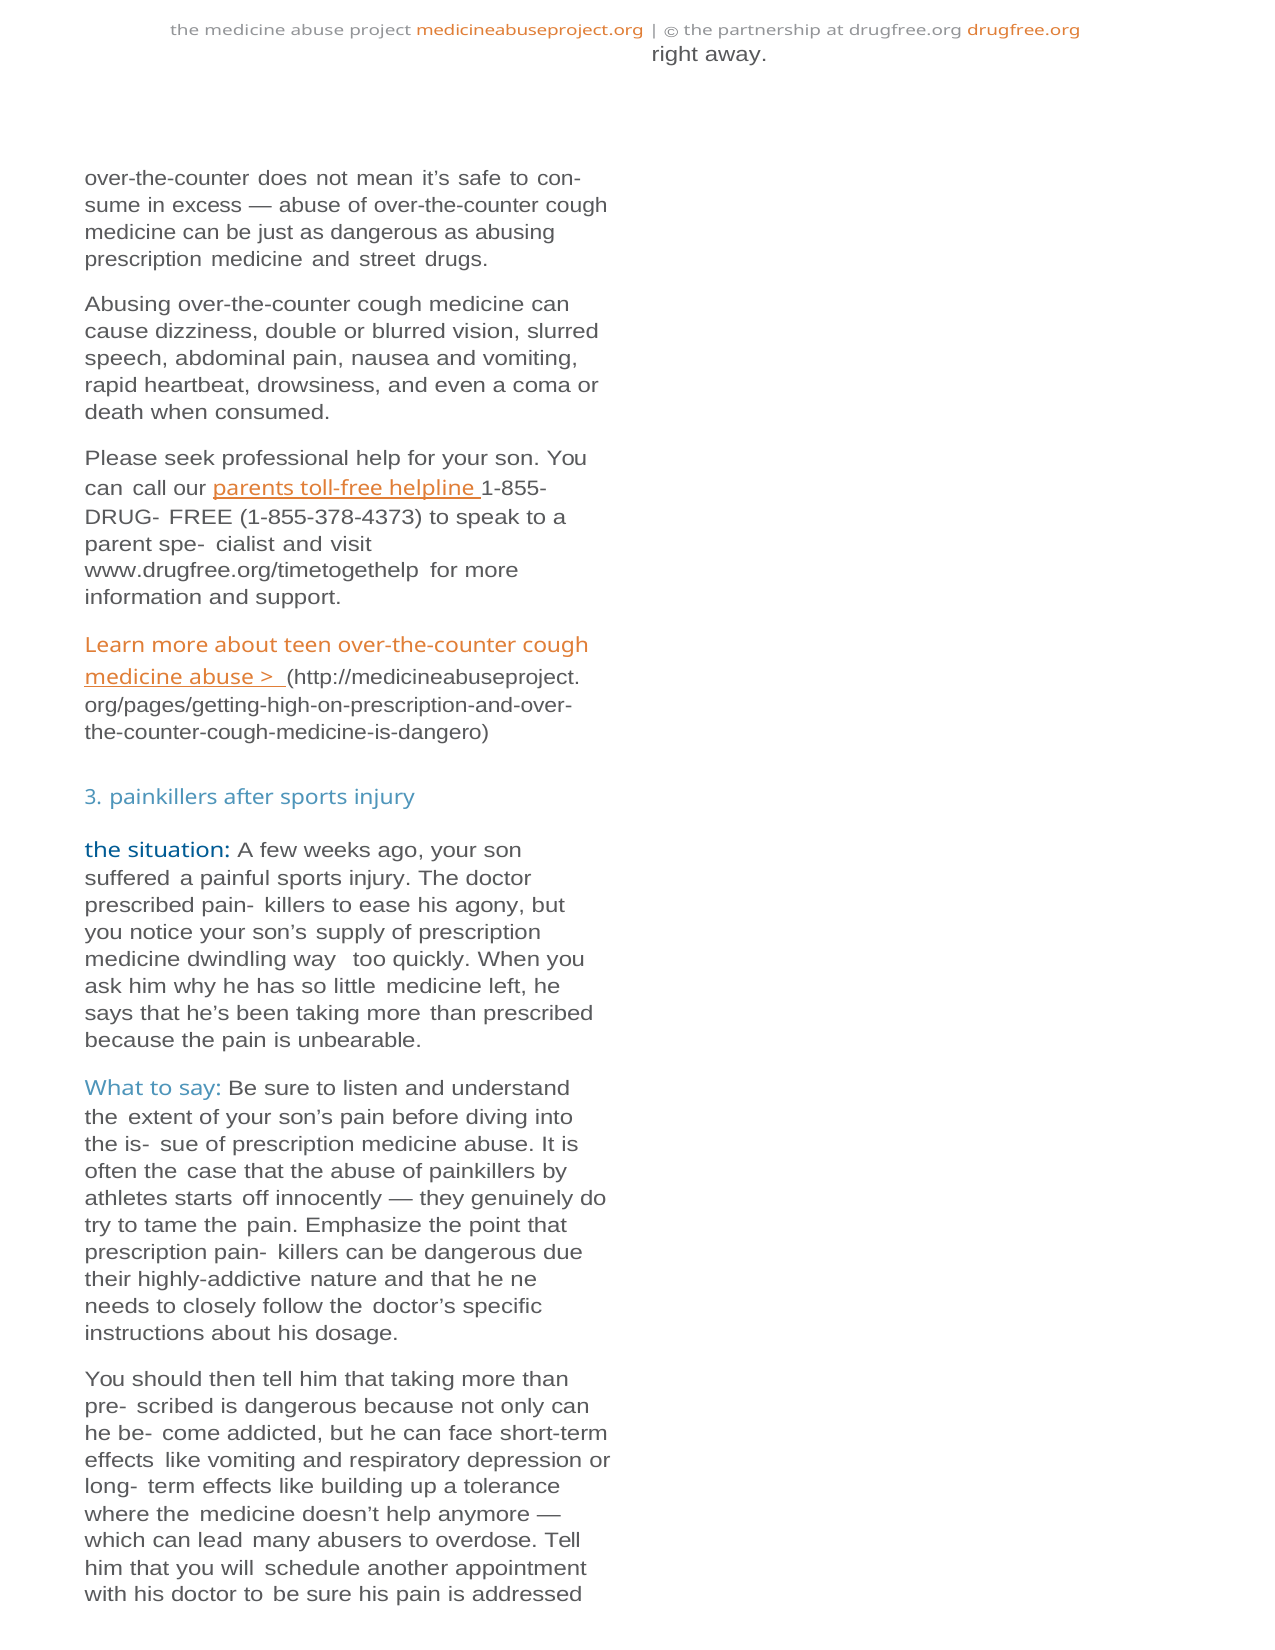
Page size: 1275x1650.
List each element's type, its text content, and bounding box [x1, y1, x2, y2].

text the situation: A few weeks ago, your son suffered a painful sports injury. The doctor prescribed pain- killers to ease his agony, but you notice your son’s supply of prescription medicine dwindling way too quickly. When you ask him why he has so little medicine left, he says that he’s been taking more than prescribed because the pain is unbearable. [84, 835, 606, 1052]
text Please seek professional help for your son. You can call our parents toll-free helpline 1-855-DRUG- FREE (1-855-378-4373) to speak to a parent spe- cialist and visit www.drugfree.org/timetogethelp for more information and support. [84, 446, 609, 609]
text You should then tell him that taking more than pre- scribed is dangerous because not only can he be- come addicted, but he can face short-term effects like vomiting and respiratory depression or long- term effects like building up a tolerance where the medicine doesn’t help anymore — which can lead many abusers to overdose. Tell him that you will schedule another appointment with his doctor to be sure his pain is addressed right away. [84, 1366, 613, 1606]
text Learn more about teen over-the-counter cough medicine abuse > (http://medicineabuseproject. org/pages/getting-high-on-prescription-and-over- the-counter-cough-medicine-is-dangero) [84, 630, 607, 744]
text Abusing over-the-counter cough medicine can cause dizziness, double or blurred vision, slurred speech, abdominal pain, nausea and vomiting, rapid heartbeat, drowsiness, and even a coma or death when consumed. [84, 292, 607, 424]
text over-the-counter does not mean it’s safe to con- sume in excess — abuse of over-the-counter cough medicine can be just as dangerous as abusing prescription medicine and street drugs. [84, 166, 611, 270]
list painkillers after sports injury [84, 782, 613, 810]
text the medicine abuse project medicineabuseproject.org | © the partnership at drugfree.org drugfree.org [170, 20, 1194, 41]
text What to say: Be sure to listen and understand the extent of your son’s pain before diving into the is- sue of prescription medicine abuse. It is often the case that the abuse of painkillers by athletes starts off innocently — they genuinely do try to tame the pain. Emphasize the point that prescription pain- killers can be dangerous due their highly-addictive nature and that he ne needs to closely follow the doctor’s specific instructions about his dosage. [84, 1073, 607, 1344]
